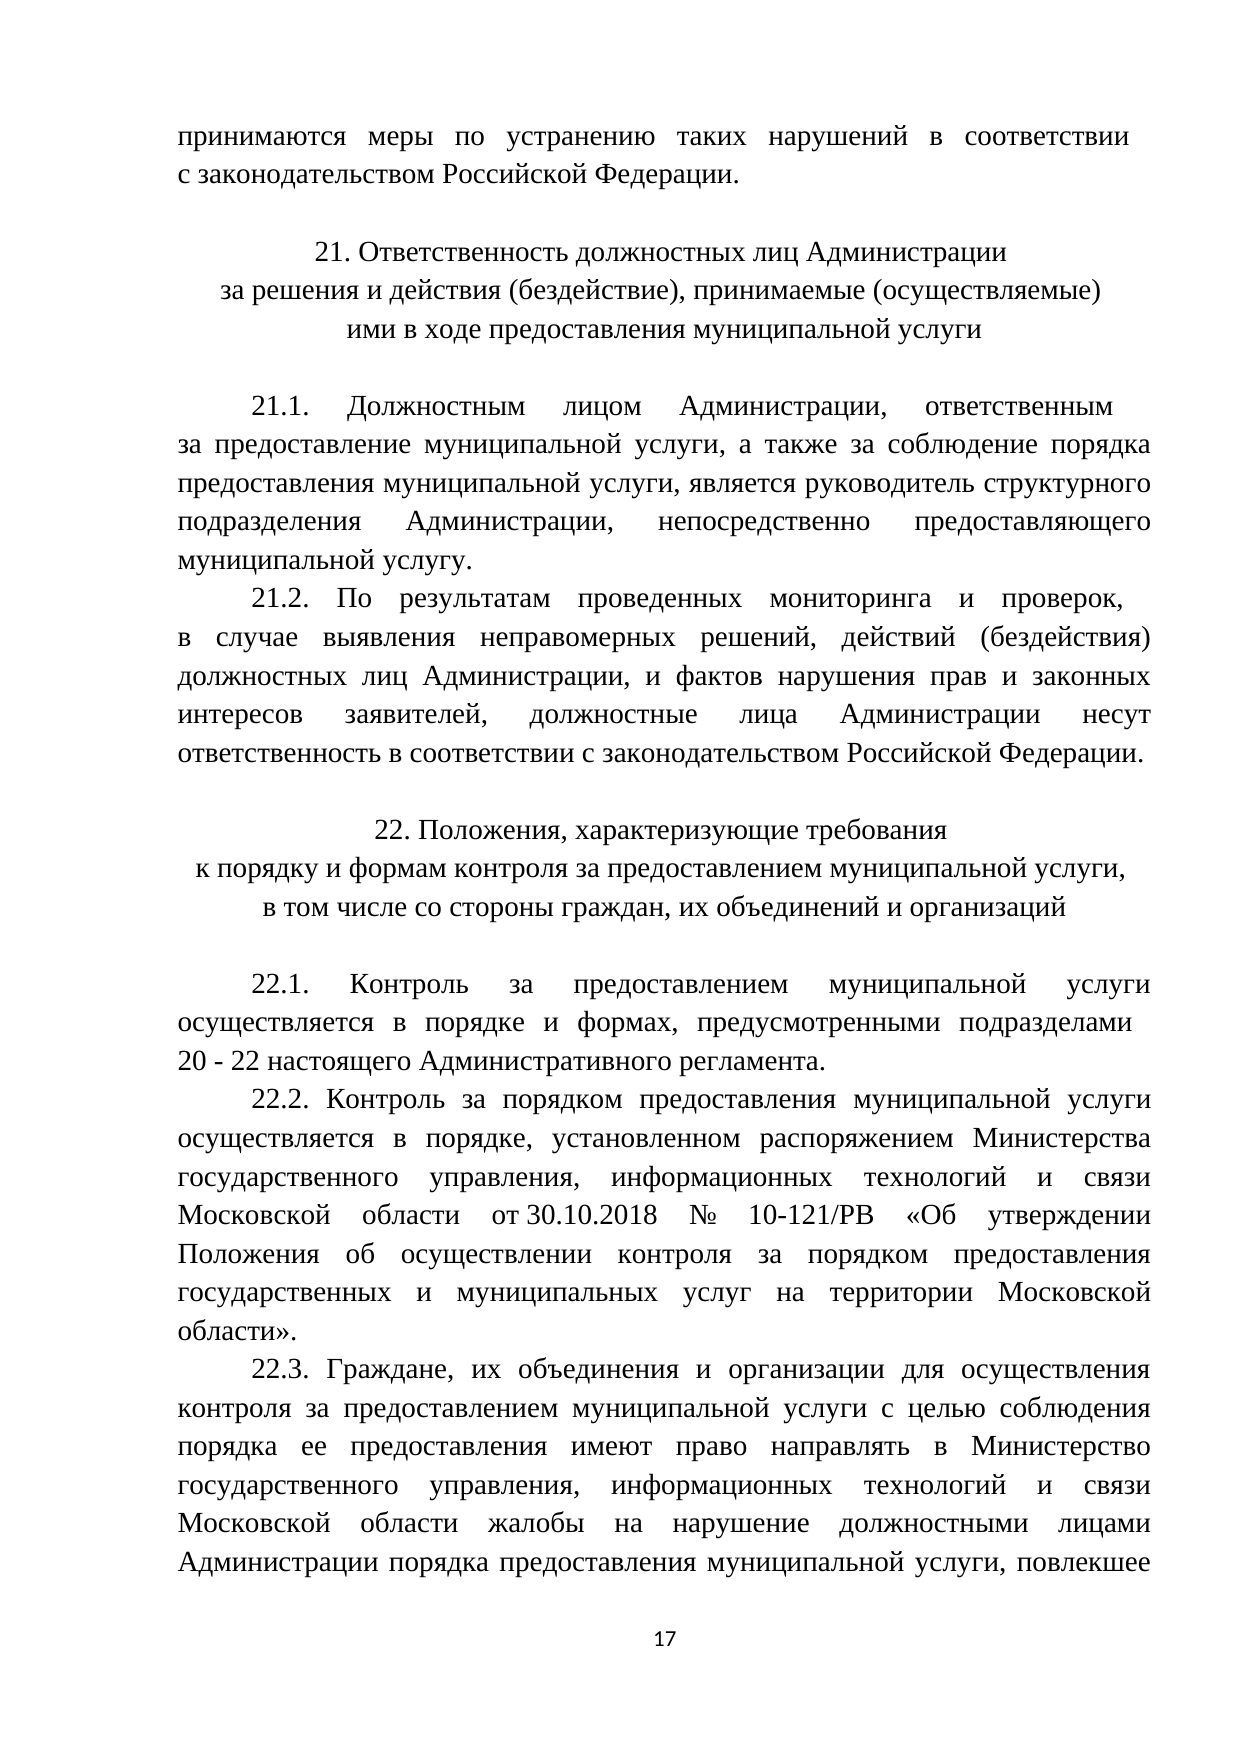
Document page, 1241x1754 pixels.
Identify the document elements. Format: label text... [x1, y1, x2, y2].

list 21.2. По результатам проведенных мониторинга и проверок, в случае выявления неправомерных решений, действий (бездействия) должностных лиц Администрации, и фактов нарушения прав и законных интересов заявителей, должностные лица Администрации несут ответственность в соответствии с законодательством Российской Федерации. [177, 581, 1152, 768]
list 22.1. Контроль за предоставлением муниципальной услуги осуществляется в порядке и формах, предусмотренными подразделами 20 - 22 настоящего Административного регламента. [177, 966, 1152, 1077]
text 22.2. Контроль за порядком предоставления муниципальной услуги осуществляется в порядке, установленном распоряжением Министерства государственного управления, информационных технологий и связи Московской области от 30.10.2018 № 10-121/РВ «Об утверждении Положения об осуществлении контроля за порядком предоставления государственных и муниципальных услуг на территории Московской области». [177, 1082, 1152, 1346]
text 22. Положения, характеризующие требования к порядку и формам контроля за предоставлением муниципальной услуги, в том числе со стороны граждан, их объединений и организаций [177, 812, 1152, 922]
text 21. Ответственность должностных лиц Администрации за решения и действия (бездействие), принимаемые (осуществляемые) ими в ходе предоставления муниципальной услуги [177, 234, 1152, 344]
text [177, 118, 1152, 190]
list 21.1. Должностным лицом Администрации, ответственным за предоставление муниципальной услуги, а также за соблюдение порядка предоставления муниципальной услуги, является руководитель структурного подразделения Администрации, непосредственно предоставляющего муниципальной услугу. [177, 388, 1152, 576]
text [177, 1351, 1152, 1578]
